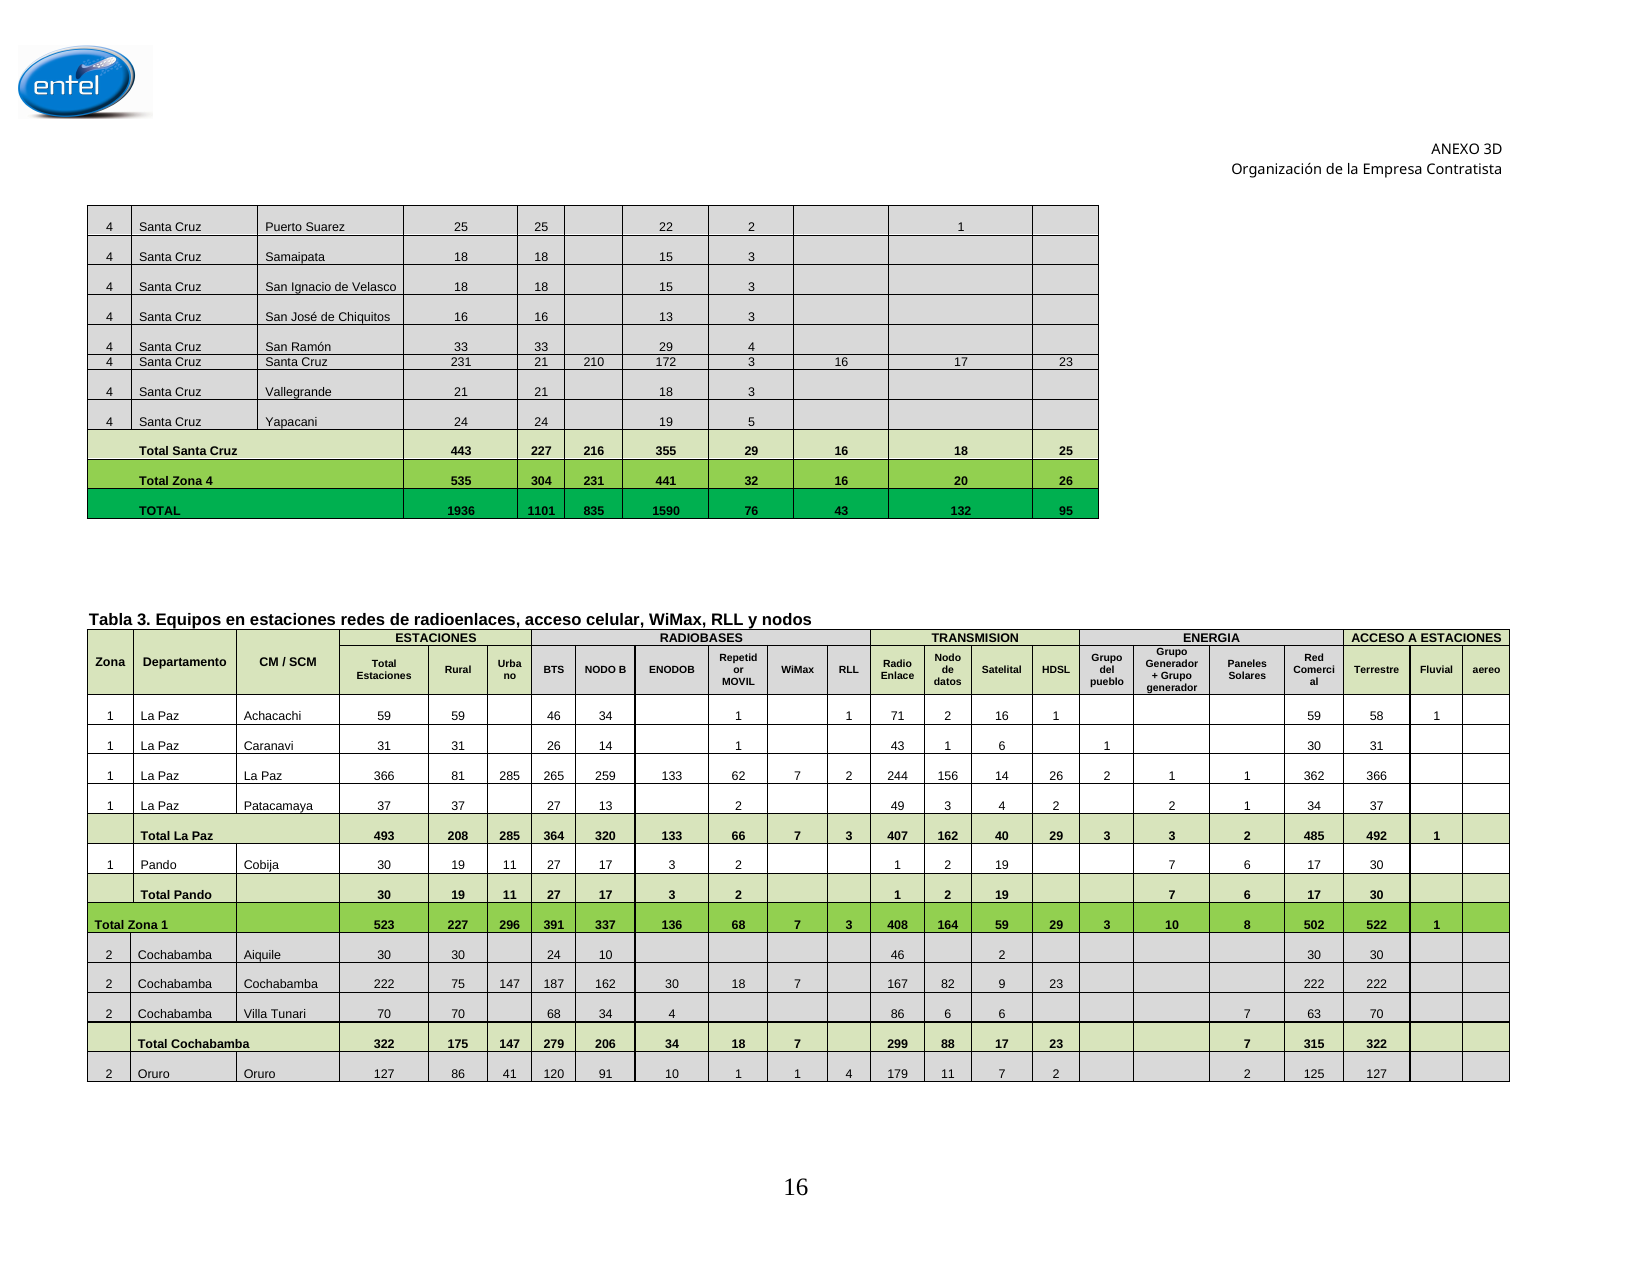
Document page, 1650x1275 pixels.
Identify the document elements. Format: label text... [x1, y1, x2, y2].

table_cell Rural [429, 646, 487, 694]
table_cell [889, 265, 1032, 294]
table_cell [828, 963, 870, 992]
table_cell Urbano [488, 646, 531, 694]
table_cell 4 [88, 265, 131, 294]
table_cell 2 [709, 206, 793, 234]
table_cell 88 [925, 1023, 971, 1051]
table_cell 441 [623, 460, 708, 488]
table_cell 1 [1134, 754, 1209, 783]
table_cell 216 [565, 430, 622, 458]
table_cell [258, 489, 403, 518]
table_cell San José de Chiquitos [258, 295, 403, 324]
table_cell [1134, 933, 1209, 962]
table_cell 7 [972, 1052, 1032, 1081]
table_cell 136 [636, 903, 708, 932]
table_cell 59 [1285, 695, 1343, 723]
table_cell Achacachi [237, 695, 339, 723]
table_cell 485 [1285, 814, 1343, 843]
table_cell 2 [972, 933, 1032, 962]
table_cell [565, 236, 622, 264]
table_cell 7 [1134, 874, 1209, 902]
table_cell [488, 695, 531, 723]
table_cell [1463, 844, 1509, 872]
table_cell 208 [429, 814, 487, 843]
table_cell 82 [925, 963, 971, 992]
table_cell [1080, 1052, 1133, 1081]
table_cell 2 [1210, 1052, 1284, 1081]
table_cell 11 [925, 1052, 971, 1081]
table_cell 231 [404, 355, 517, 369]
table_cell 11 [488, 844, 531, 872]
table_cell [1033, 933, 1079, 962]
table_cell 407 [871, 814, 924, 843]
table_cell 18 [518, 265, 564, 294]
table_cell Cobija [237, 844, 339, 872]
table_cell [1411, 1052, 1462, 1081]
table_cell 3 [709, 236, 793, 264]
table_cell Repetidor MOVIL [709, 646, 767, 694]
table_cell 3 [828, 814, 870, 843]
table_cell [1411, 844, 1462, 872]
table_cell 227 [518, 430, 564, 458]
table_cell Red Comercial [1285, 646, 1343, 694]
table_cell [237, 874, 339, 902]
table_cell [1080, 933, 1133, 962]
table_cell Grupo Generador + Grupo generador [1134, 646, 1209, 694]
table_cell 493 [340, 814, 428, 843]
table_cell 10 [636, 1052, 708, 1081]
table_cell 4 [88, 355, 131, 369]
table_cell 364 [532, 814, 575, 843]
table_cell [794, 295, 888, 324]
table_cell 299 [871, 1023, 924, 1051]
table_cell 19 [972, 874, 1032, 902]
table_cell [1033, 370, 1098, 399]
table_cell ENODOB [636, 646, 708, 694]
table_cell [709, 993, 767, 1021]
table_cell 21 [404, 370, 517, 399]
table_cell [88, 814, 133, 843]
table_cell [1411, 874, 1462, 902]
table_cell 315 [1285, 1023, 1343, 1051]
table_cell 3 [1080, 903, 1133, 932]
table_cell 127 [340, 1052, 428, 1081]
table_cell 535 [404, 460, 517, 488]
table_cell [1463, 1052, 1509, 1081]
table_cell 16 [794, 430, 888, 458]
table_cell 156 [925, 754, 971, 783]
table_cell [636, 695, 708, 723]
table_cell 62 [709, 754, 767, 783]
table_cell 265 [532, 754, 575, 783]
table_cell 8 [1210, 903, 1284, 932]
table_cell 522 [1344, 903, 1409, 932]
table_cell [488, 725, 531, 753]
table_cell [1033, 844, 1079, 872]
table_cell 206 [576, 1023, 634, 1051]
table_cell BTS [532, 646, 575, 694]
table_cell 18 [623, 370, 708, 399]
table_cell 46 [532, 695, 575, 723]
table_cell 31 [1344, 725, 1409, 753]
table_header RADIOBASES [532, 630, 870, 645]
table_cell [1411, 993, 1462, 1021]
table_cell [1033, 325, 1098, 354]
table_cell 492 [1344, 814, 1409, 843]
table_cell 17 [972, 1023, 1032, 1051]
table_cell [709, 933, 767, 962]
table_cell [1033, 874, 1079, 902]
table_cell [768, 725, 827, 753]
table_cell 46 [871, 933, 924, 962]
table_cell 6 [972, 993, 1032, 1021]
table_cell Total Santa Cruz [132, 430, 403, 458]
table_cell 2 [88, 993, 130, 1021]
table_cell Terrestre [1344, 646, 1409, 694]
table_cell 49 [871, 784, 924, 813]
table_cell 29 [709, 430, 793, 458]
table_cell [1463, 1023, 1509, 1051]
table_cell [1033, 993, 1079, 1021]
table_cell 1 [871, 844, 924, 872]
table_cell 31 [340, 725, 428, 753]
table_cell 1 [709, 1052, 767, 1081]
table_cell [88, 1023, 130, 1051]
table_cell 1 [709, 695, 767, 723]
table_cell 26 [1033, 460, 1098, 488]
table_header ENERGIA [1080, 630, 1343, 645]
table_cell [828, 993, 870, 1021]
table_cell 17 [576, 844, 634, 872]
table_cell 70 [429, 993, 487, 1021]
table_cell 24 [532, 933, 575, 962]
table_cell 63 [1285, 993, 1343, 1021]
table_cell 1101 [518, 489, 564, 518]
table_cell 2 [88, 963, 130, 992]
table_cell Villa Tunari [237, 993, 339, 1021]
table_cell 31 [429, 725, 487, 753]
table_cell Satelital [972, 646, 1032, 694]
table_cell 1 [1033, 695, 1079, 723]
table_cell Total Zona 1 [88, 903, 236, 932]
table_cell 2 [709, 844, 767, 872]
table_cell 132 [889, 489, 1032, 518]
table_cell Grupo del pueblo [1080, 646, 1133, 694]
table_cell 1 [1080, 725, 1133, 753]
table_cell 3 [636, 844, 708, 872]
table_cell [1411, 725, 1462, 753]
table_cell 4 [636, 993, 708, 1021]
table_cell 175 [429, 1023, 487, 1051]
table_cell Vallegrande [258, 370, 403, 399]
table_cell [794, 236, 888, 264]
table_cell [768, 844, 827, 872]
table_cell 7 [768, 814, 827, 843]
table_cell [768, 695, 827, 723]
table_header Departamento [134, 630, 236, 694]
table_cell 30 [340, 933, 428, 962]
table_cell [1411, 784, 1462, 813]
table_cell 285 [488, 814, 531, 843]
table_cell Patacamaya [237, 784, 339, 813]
table_cell 3 [828, 903, 870, 932]
table_cell 835 [565, 489, 622, 518]
table_cell 133 [636, 814, 708, 843]
table_cell 70 [340, 993, 428, 1021]
table_cell [1210, 963, 1284, 992]
table_cell 24 [518, 400, 564, 429]
table_cell Cochabamba [237, 963, 339, 992]
table_cell 33 [518, 325, 564, 354]
table_cell [1080, 1023, 1133, 1051]
table_cell 30 [1344, 874, 1409, 902]
table_header ESTACIONES [340, 630, 531, 645]
table_cell 1 [1411, 814, 1462, 843]
table_cell 1 [889, 206, 1032, 234]
table_cell 1 [1411, 903, 1462, 932]
table_cell [1463, 874, 1509, 902]
table_cell 15 [623, 265, 708, 294]
table_cell 231 [565, 460, 622, 488]
table_cell 23 [1033, 1023, 1079, 1051]
table_cell 167 [871, 963, 924, 992]
table_cell 59 [429, 695, 487, 723]
table_cell 222 [1344, 963, 1409, 992]
table_cell [828, 784, 870, 813]
table_cell [488, 993, 531, 1021]
table_cell 2 [709, 874, 767, 902]
table_cell aereo [1463, 646, 1509, 694]
table_cell 6 [972, 725, 1032, 753]
table_cell 17 [1285, 874, 1343, 902]
table_cell 30 [340, 844, 428, 872]
table_cell 1 [88, 844, 133, 872]
table_cell 6 [1210, 874, 1284, 902]
table_cell Puerto Suarez [258, 206, 403, 234]
table_cell [1134, 1023, 1209, 1051]
table_header ACCESO A ESTACIONES [1344, 630, 1509, 645]
table_header Zona [88, 630, 133, 694]
table_cell 29 [623, 325, 708, 354]
table_cell 7 [768, 903, 827, 932]
table_cell [1463, 725, 1509, 753]
table_cell [565, 265, 622, 294]
table_cell Cochabamba [131, 993, 236, 1021]
table_cell 1 [1210, 754, 1284, 783]
table_cell Pando [134, 844, 236, 872]
table_cell 18 [709, 1023, 767, 1051]
table_cell [889, 236, 1032, 264]
table_cell 187 [532, 963, 575, 992]
table_cell [565, 206, 622, 234]
table_cell 172 [623, 355, 708, 369]
table_cell Samaipata [258, 236, 403, 264]
table_cell [889, 400, 1032, 429]
table_cell [1210, 933, 1284, 962]
table_cell 133 [636, 754, 708, 783]
table_cell Santa Cruz [132, 355, 257, 369]
table_cell 59 [340, 695, 428, 723]
table_cell Radio Enlace [871, 646, 924, 694]
table_cell 33 [404, 325, 517, 354]
table_cell 322 [1344, 1023, 1409, 1051]
table_cell [889, 295, 1032, 324]
table_cell 2 [925, 695, 971, 723]
table_cell [1210, 725, 1284, 753]
table_cell [565, 400, 622, 429]
table_cell 43 [794, 489, 888, 518]
table_cell 1936 [404, 489, 517, 518]
table_cell 18 [709, 963, 767, 992]
table_cell [636, 933, 708, 962]
table_cell Santa Cruz [132, 325, 257, 354]
table_cell 14 [972, 754, 1032, 783]
table_cell 13 [576, 784, 634, 813]
table_cell 523 [340, 903, 428, 932]
table_cell [794, 325, 888, 354]
table_cell 3 [709, 295, 793, 324]
table_cell 22 [623, 206, 708, 234]
table_cell 26 [532, 725, 575, 753]
table_cell 4 [88, 325, 131, 354]
table_cell 391 [532, 903, 575, 932]
table_cell [1134, 695, 1209, 723]
table_cell 3 [709, 355, 793, 369]
table_cell Oruro [131, 1052, 236, 1081]
table_cell 3 [925, 784, 971, 813]
table_cell 40 [972, 814, 1032, 843]
table_cell 16 [518, 295, 564, 324]
table_header CM / SCM [237, 630, 339, 694]
table_cell [828, 1023, 870, 1051]
table_cell [1134, 1052, 1209, 1081]
table_cell Total Zona 4 [132, 460, 258, 488]
table_cell 322 [340, 1023, 428, 1051]
table_cell 19 [623, 400, 708, 429]
table_cell 86 [871, 993, 924, 1021]
table_cell 23 [1033, 963, 1079, 992]
table_cell [1134, 725, 1209, 753]
table_cell Santa Cruz [132, 265, 257, 294]
table_cell [237, 903, 339, 932]
table_cell 259 [576, 754, 634, 783]
table_cell [1411, 754, 1462, 783]
table_cell 3 [1080, 814, 1133, 843]
table_cell [1463, 963, 1509, 992]
table_cell Santa Cruz [132, 236, 257, 264]
table_cell [1080, 874, 1133, 902]
table_cell 3 [1134, 814, 1209, 843]
table_cell 366 [340, 754, 428, 783]
table_cell 37 [429, 784, 487, 813]
table_cell [925, 933, 971, 962]
table_cell [794, 265, 888, 294]
text Tabla 3. Equipos en estaciones redes de radioenlaces, acceso celular, WiMax, RLL y nodos [89, 610, 1502, 629]
table_cell 5 [709, 400, 793, 429]
table_cell 443 [404, 430, 517, 458]
table_cell 30 [1344, 933, 1409, 962]
table_cell Santa Cruz [132, 206, 257, 234]
table_cell [1463, 695, 1509, 723]
table_cell 2 [925, 844, 971, 872]
table_cell 147 [488, 963, 531, 992]
table_cell 21 [518, 355, 564, 369]
table_cell Santa Cruz [132, 295, 257, 324]
table_cell 37 [340, 784, 428, 813]
table_cell [1411, 963, 1462, 992]
table_cell 3 [636, 874, 708, 902]
table_cell 244 [871, 754, 924, 783]
table_cell 164 [925, 903, 971, 932]
table_cell 30 [636, 963, 708, 992]
table_cell 7 [768, 963, 827, 992]
table_cell [1033, 236, 1098, 264]
table_cell 41 [488, 1052, 531, 1081]
table_cell Cochabamba [131, 933, 236, 962]
table_cell 34 [1285, 784, 1343, 813]
table_cell [828, 874, 870, 902]
table_cell Santa Cruz [132, 370, 257, 399]
table_cell 18 [404, 236, 517, 264]
table_cell 91 [576, 1052, 634, 1081]
table_cell 59 [972, 903, 1032, 932]
table_cell [88, 874, 133, 902]
table_cell 34 [636, 1023, 708, 1051]
table_cell 32 [709, 460, 793, 488]
table_cell 16 [794, 355, 888, 369]
table_cell RLL [828, 646, 870, 694]
table_cell [1463, 814, 1509, 843]
table_cell 320 [576, 814, 634, 843]
table_cell [1033, 400, 1098, 429]
table_cell 2 [1134, 784, 1209, 813]
table_cell 75 [429, 963, 487, 992]
table_cell Total Estaciones [340, 646, 428, 694]
table_cell 6 [1210, 844, 1284, 872]
table_cell 4 [709, 325, 793, 354]
table_cell 285 [488, 754, 531, 783]
table_cell 7 [768, 754, 827, 783]
table_cell Total La Paz [134, 814, 339, 843]
table_cell [828, 725, 870, 753]
table_cell 355 [623, 430, 708, 458]
table_cell 30 [1285, 725, 1343, 753]
table_cell 17 [1285, 844, 1343, 872]
table_cell 58 [1344, 695, 1409, 723]
table_cell 19 [429, 844, 487, 872]
table_cell [1080, 993, 1133, 1021]
table_cell 1 [88, 754, 133, 783]
table_cell 120 [532, 1052, 575, 1081]
table_cell [889, 370, 1032, 399]
table_cell 10 [1134, 903, 1209, 932]
table_cell 1 [709, 725, 767, 753]
table_cell 30 [340, 874, 428, 902]
table_cell 19 [429, 874, 487, 902]
table_cell 27 [532, 874, 575, 902]
table_cell 30 [429, 933, 487, 962]
table_cell Caranavi [237, 725, 339, 753]
table_cell La Paz [134, 784, 236, 813]
table_cell [828, 933, 870, 962]
table_cell 127 [1344, 1052, 1409, 1081]
table_cell 23 [1033, 355, 1098, 369]
table_cell 30 [1344, 844, 1409, 872]
table_cell HDSL [1033, 646, 1079, 694]
table_cell 30 [1285, 933, 1343, 962]
table_cell 1 [88, 695, 133, 723]
table_cell [1033, 725, 1079, 753]
table_cell 222 [340, 963, 428, 992]
table_cell 68 [709, 903, 767, 932]
table_cell 25 [404, 206, 517, 234]
table_cell [565, 325, 622, 354]
table_cell [1033, 265, 1098, 294]
table_cell Santa Cruz [132, 400, 257, 429]
table_cell San Ignacio de Velasco [258, 265, 403, 294]
table_cell [488, 784, 531, 813]
table_cell [1033, 295, 1098, 324]
table_cell 18 [518, 236, 564, 264]
table_cell 125 [1285, 1052, 1343, 1081]
table_cell 71 [871, 695, 924, 723]
table_cell 16 [404, 295, 517, 324]
table_cell [636, 725, 708, 753]
table_cell [1463, 903, 1509, 932]
table_cell 70 [1344, 993, 1409, 1021]
table_cell 4 [972, 784, 1032, 813]
table_cell NODO B [576, 646, 634, 694]
table_cell 4 [828, 1052, 870, 1081]
table_cell [88, 489, 132, 518]
table_cell 37 [1344, 784, 1409, 813]
table_cell [636, 784, 708, 813]
table_cell 337 [576, 903, 634, 932]
table_cell Santa Cruz [258, 355, 403, 369]
table_cell 7 [1134, 844, 1209, 872]
table_cell 1 [925, 725, 971, 753]
table_cell 2 [925, 874, 971, 902]
table_cell 2 [88, 1052, 130, 1081]
table_cell 2 [1210, 814, 1284, 843]
table_cell [1210, 695, 1284, 723]
table_cell 1 [871, 874, 924, 902]
table_cell 16 [794, 460, 888, 488]
table_cell 4 [88, 206, 131, 234]
table_cell 2 [1033, 1052, 1079, 1081]
table_cell [258, 460, 403, 488]
table_cell 7 [768, 1023, 827, 1051]
table_cell 3 [709, 370, 793, 399]
table_cell Total Cochabamba [131, 1023, 339, 1051]
table_cell 15 [623, 236, 708, 264]
table_cell 2 [709, 784, 767, 813]
table_cell 408 [871, 903, 924, 932]
table_cell [1411, 933, 1462, 962]
table_cell 27 [532, 784, 575, 813]
picture [17, 45, 153, 119]
table_cell 20 [889, 460, 1032, 488]
table_cell TOTAL [132, 489, 258, 518]
table_cell 17 [889, 355, 1032, 369]
table_cell 1590 [623, 489, 708, 518]
table_cell Cochabamba [131, 963, 236, 992]
table_cell San Ramón [258, 325, 403, 354]
table_cell 25 [1033, 430, 1098, 458]
table_cell [1463, 993, 1509, 1021]
table_cell 227 [429, 903, 487, 932]
table_cell [1463, 784, 1509, 813]
table_cell [768, 993, 827, 1021]
table_cell 16 [972, 695, 1032, 723]
table_cell 7 [1210, 1023, 1284, 1051]
table_cell Yapacani [258, 400, 403, 429]
table_cell 7 [1210, 993, 1284, 1021]
table_cell [88, 460, 132, 488]
table_cell Nodo de datos [925, 646, 971, 694]
table_cell 76 [709, 489, 793, 518]
table_cell [88, 430, 132, 458]
table_cell 147 [488, 1023, 531, 1051]
table_cell 2 [88, 933, 130, 962]
table_cell [1080, 963, 1133, 992]
table_cell 296 [488, 903, 531, 932]
table_cell 9 [972, 963, 1032, 992]
table_cell 18 [889, 430, 1032, 458]
table_cell [1080, 844, 1133, 872]
table_cell 2 [828, 754, 870, 783]
table_cell [1033, 206, 1098, 234]
table_cell WiMax [768, 646, 827, 694]
table_cell 24 [404, 400, 517, 429]
table_cell 6 [925, 993, 971, 1021]
table_cell 366 [1344, 754, 1409, 783]
table_cell 81 [429, 754, 487, 783]
table_cell [889, 325, 1032, 354]
table_cell [1080, 695, 1133, 723]
table_cell 1 [828, 695, 870, 723]
table_cell [768, 874, 827, 902]
table_cell [794, 370, 888, 399]
table_cell 2 [1080, 754, 1133, 783]
table_cell 10 [576, 933, 634, 962]
table_cell 4 [88, 236, 131, 264]
table_header TRANSMISION [871, 630, 1079, 645]
table_cell La Paz [134, 725, 236, 753]
table_cell 86 [429, 1052, 487, 1081]
table_cell [1134, 993, 1209, 1021]
table_cell La Paz [134, 754, 236, 783]
table_cell [1080, 784, 1133, 813]
table_cell La Paz [134, 695, 236, 723]
table_cell 4 [88, 370, 131, 399]
table_cell 17 [576, 874, 634, 902]
table_cell 1 [768, 1052, 827, 1081]
table_cell [794, 400, 888, 429]
table_cell Paneles Solares [1210, 646, 1284, 694]
table_cell [828, 844, 870, 872]
table_cell [1463, 933, 1509, 962]
table_cell 4 [88, 400, 131, 429]
table_cell 29 [1033, 903, 1079, 932]
table_cell 19 [972, 844, 1032, 872]
table_cell Oruro [237, 1052, 339, 1081]
table_cell 1 [88, 784, 133, 813]
table_cell 95 [1033, 489, 1098, 518]
table_cell [565, 370, 622, 399]
table_cell 34 [576, 695, 634, 723]
table_cell 14 [576, 725, 634, 753]
table_cell [768, 933, 827, 962]
table_cell 26 [1033, 754, 1079, 783]
table_cell 21 [518, 370, 564, 399]
table_cell Aiquile [237, 933, 339, 962]
table_cell 362 [1285, 754, 1343, 783]
table_cell 1 [88, 725, 133, 753]
table_cell 222 [1285, 963, 1343, 992]
table_cell 179 [871, 1052, 924, 1081]
table_cell 29 [1033, 814, 1079, 843]
table_cell 3 [709, 265, 793, 294]
table_cell [1134, 963, 1209, 992]
table_cell [768, 784, 827, 813]
table_cell 502 [1285, 903, 1343, 932]
table_cell 304 [518, 460, 564, 488]
table_cell 162 [576, 963, 634, 992]
table_cell 13 [623, 295, 708, 324]
table_cell 68 [532, 993, 575, 1021]
table_cell 1 [1411, 695, 1462, 723]
table_cell 210 [565, 355, 622, 369]
table_cell 162 [925, 814, 971, 843]
table_cell 11 [488, 874, 531, 902]
table_cell 4 [88, 295, 131, 324]
table_cell [1463, 754, 1509, 783]
table_cell [565, 295, 622, 324]
table_cell La Paz [237, 754, 339, 783]
table_cell Total Pando [134, 874, 236, 902]
table_cell [1411, 1023, 1462, 1051]
table_cell [794, 206, 888, 234]
table_cell 279 [532, 1023, 575, 1051]
table_cell 25 [518, 206, 564, 234]
table_cell 43 [871, 725, 924, 753]
table_cell 34 [576, 993, 634, 1021]
table_cell 27 [532, 844, 575, 872]
table_cell [488, 933, 531, 962]
table_cell Fluvial [1411, 646, 1462, 694]
table_cell 18 [404, 265, 517, 294]
table_cell 1 [1210, 784, 1284, 813]
table_cell 2 [1033, 784, 1079, 813]
table_cell 66 [709, 814, 767, 843]
